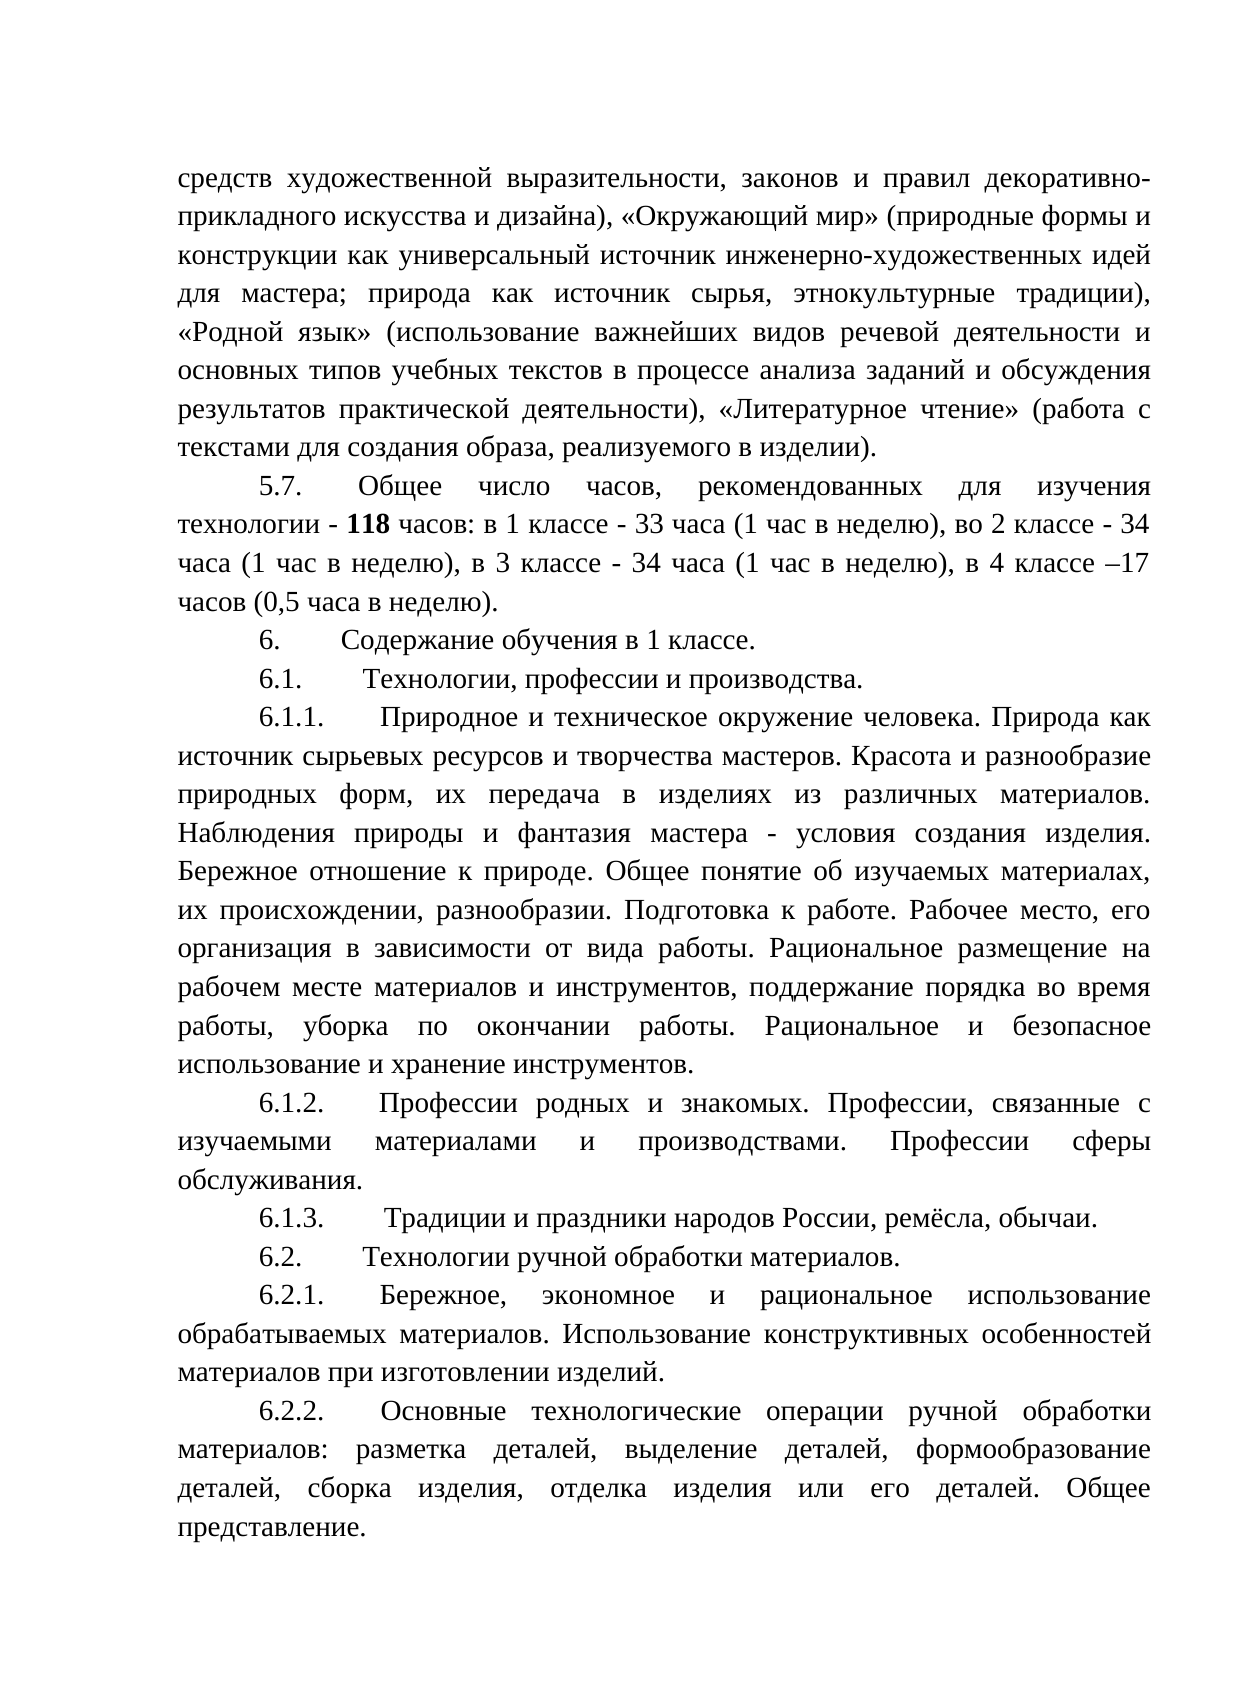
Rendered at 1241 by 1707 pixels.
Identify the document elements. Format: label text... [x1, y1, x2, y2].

list Бережное, экономное и рациональное использование обрабатываемых материалов. Использование конструктивных особенностей материалов при изготовлении изделий. [177, 1277, 1152, 1388]
list Содержание обучения в 1 классе. [177, 622, 1152, 656]
list Технологии ручной обработки материалов. [177, 1239, 1152, 1272]
list Профессии родных и знакомых. Профессии, связанные с изучаемыми материалами и производствами. Профессии сферы обслуживания. [177, 1085, 1152, 1195]
list Традиции и праздники народов России, ремёсла, обычаи. [177, 1200, 1152, 1234]
list Общее число часов, рекомендованных для изучения технологии - 118 часов: в 1 классе - 33 часа (1 час в неделю), во 2 классе - 34 часа (1 час в неделю), в 3 классе - 34 часа (1 час в неделю), в 4 классе –17 часов (0,5 часа в неделю). [177, 468, 1152, 617]
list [177, 160, 1152, 463]
list Основные технологические операции ручной обработки материалов: разметка деталей, выделение деталей, формообразование деталей, сборка изделия, отделка изделия или его деталей. Общее представление. [177, 1393, 1152, 1542]
list Технологии, профессии и производства. [177, 661, 1152, 694]
list Природное и техническое окружение человека. Природа как источник сырьевых ресурсов и творчества мастеров. Красота и разнообразие природных форм, их передача в изделиях из различных материалов. Наблюдения природы и фантазия мастера - условия создания изделия. Бережное отношение к природе. Общее понятие об изучаемых материалах, их происхождении, разнообразии. Подготовка к работе. Рабочее место, его организация в зависимости от вида работы. Рациональное размещение на рабочем месте материалов и инструментов, поддержание порядка во время работы, уборка по окончании работы. Рациональное и безопасное использование и хранение инструментов. [177, 699, 1152, 1080]
